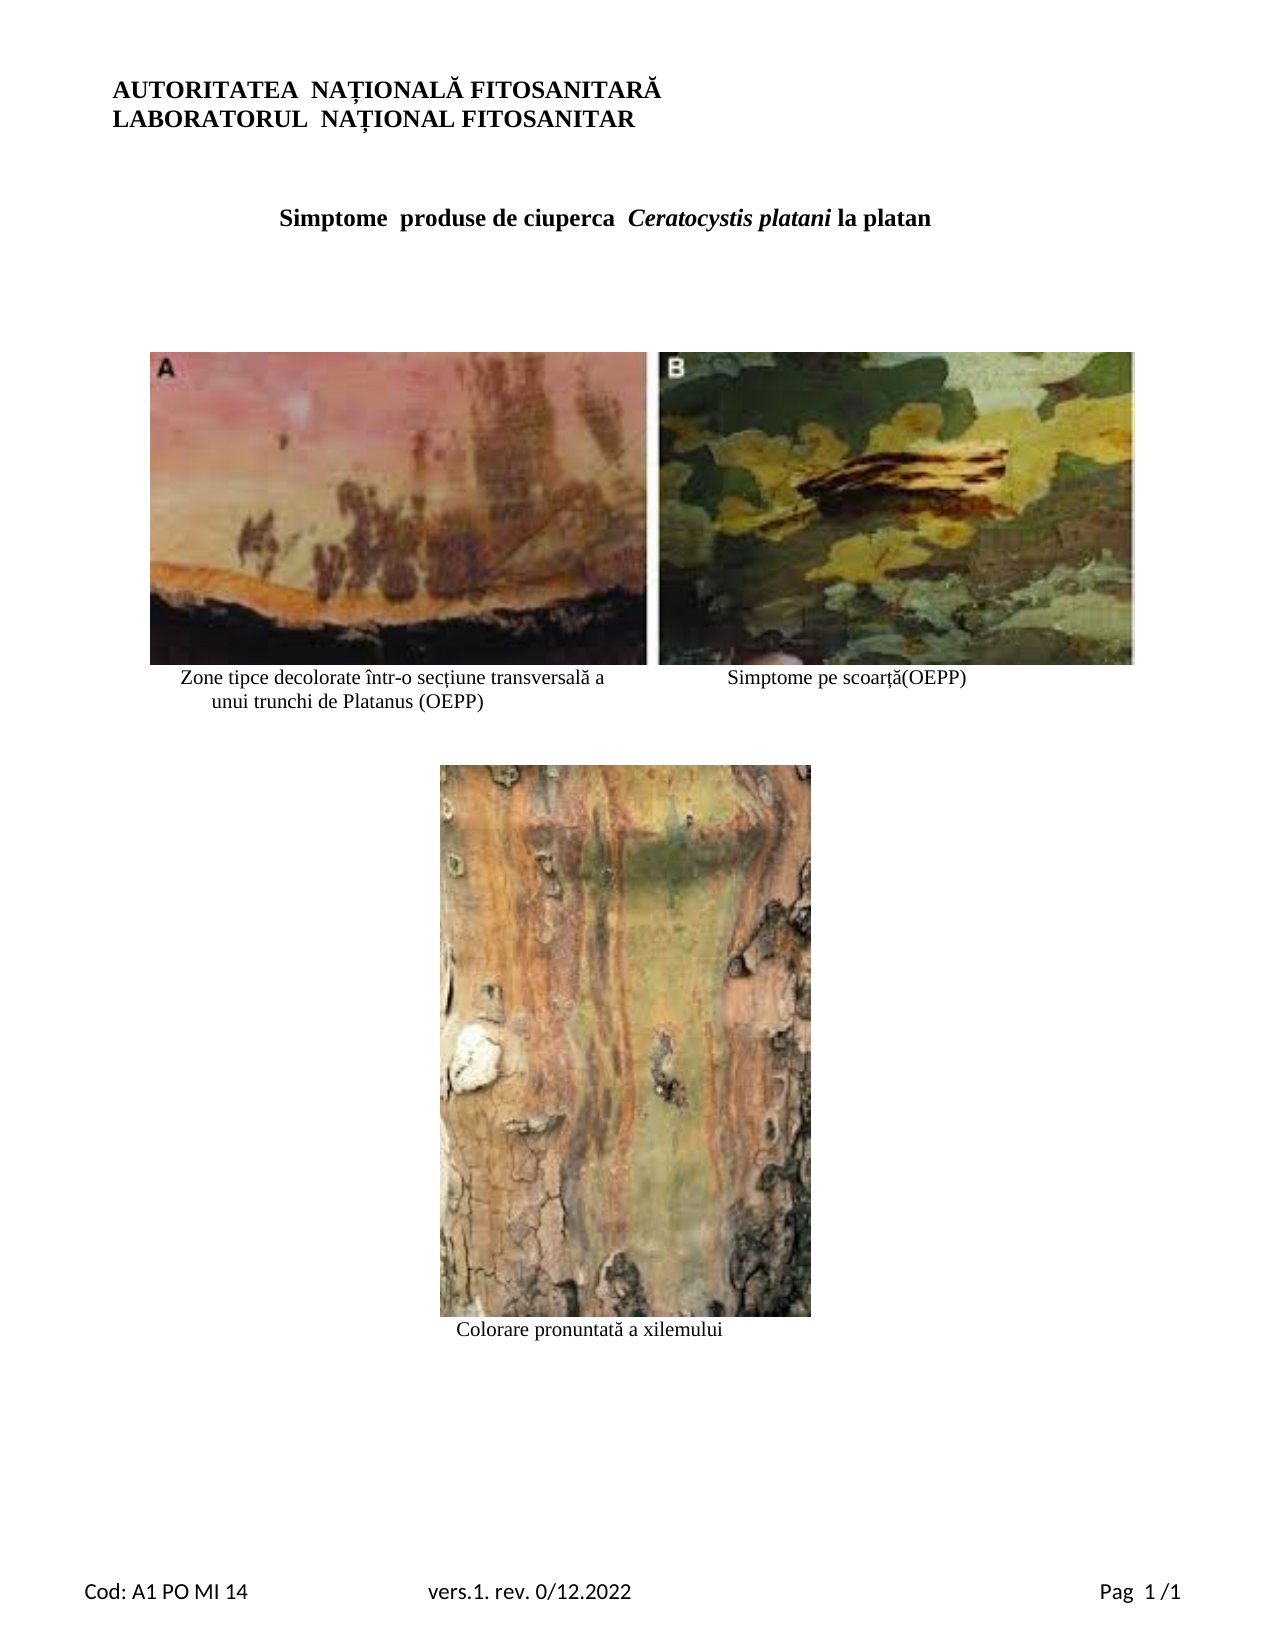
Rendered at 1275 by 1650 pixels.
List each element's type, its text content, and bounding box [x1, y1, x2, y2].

text unui trunchi de Platanus (OEPP) [112, 689, 1275, 713]
text Zone tipce decolorate într-o secțiune transversală a Simptome pe scoarță(OEPP) [112, 665, 1275, 689]
picture [440, 765, 811, 1317]
text Simptome produse de ciuperca Ceratocystis platani la platan [112, 203, 1275, 232]
text Colorare pronuntată a xilemului [112, 1317, 1275, 1341]
picture [150, 352, 1135, 665]
